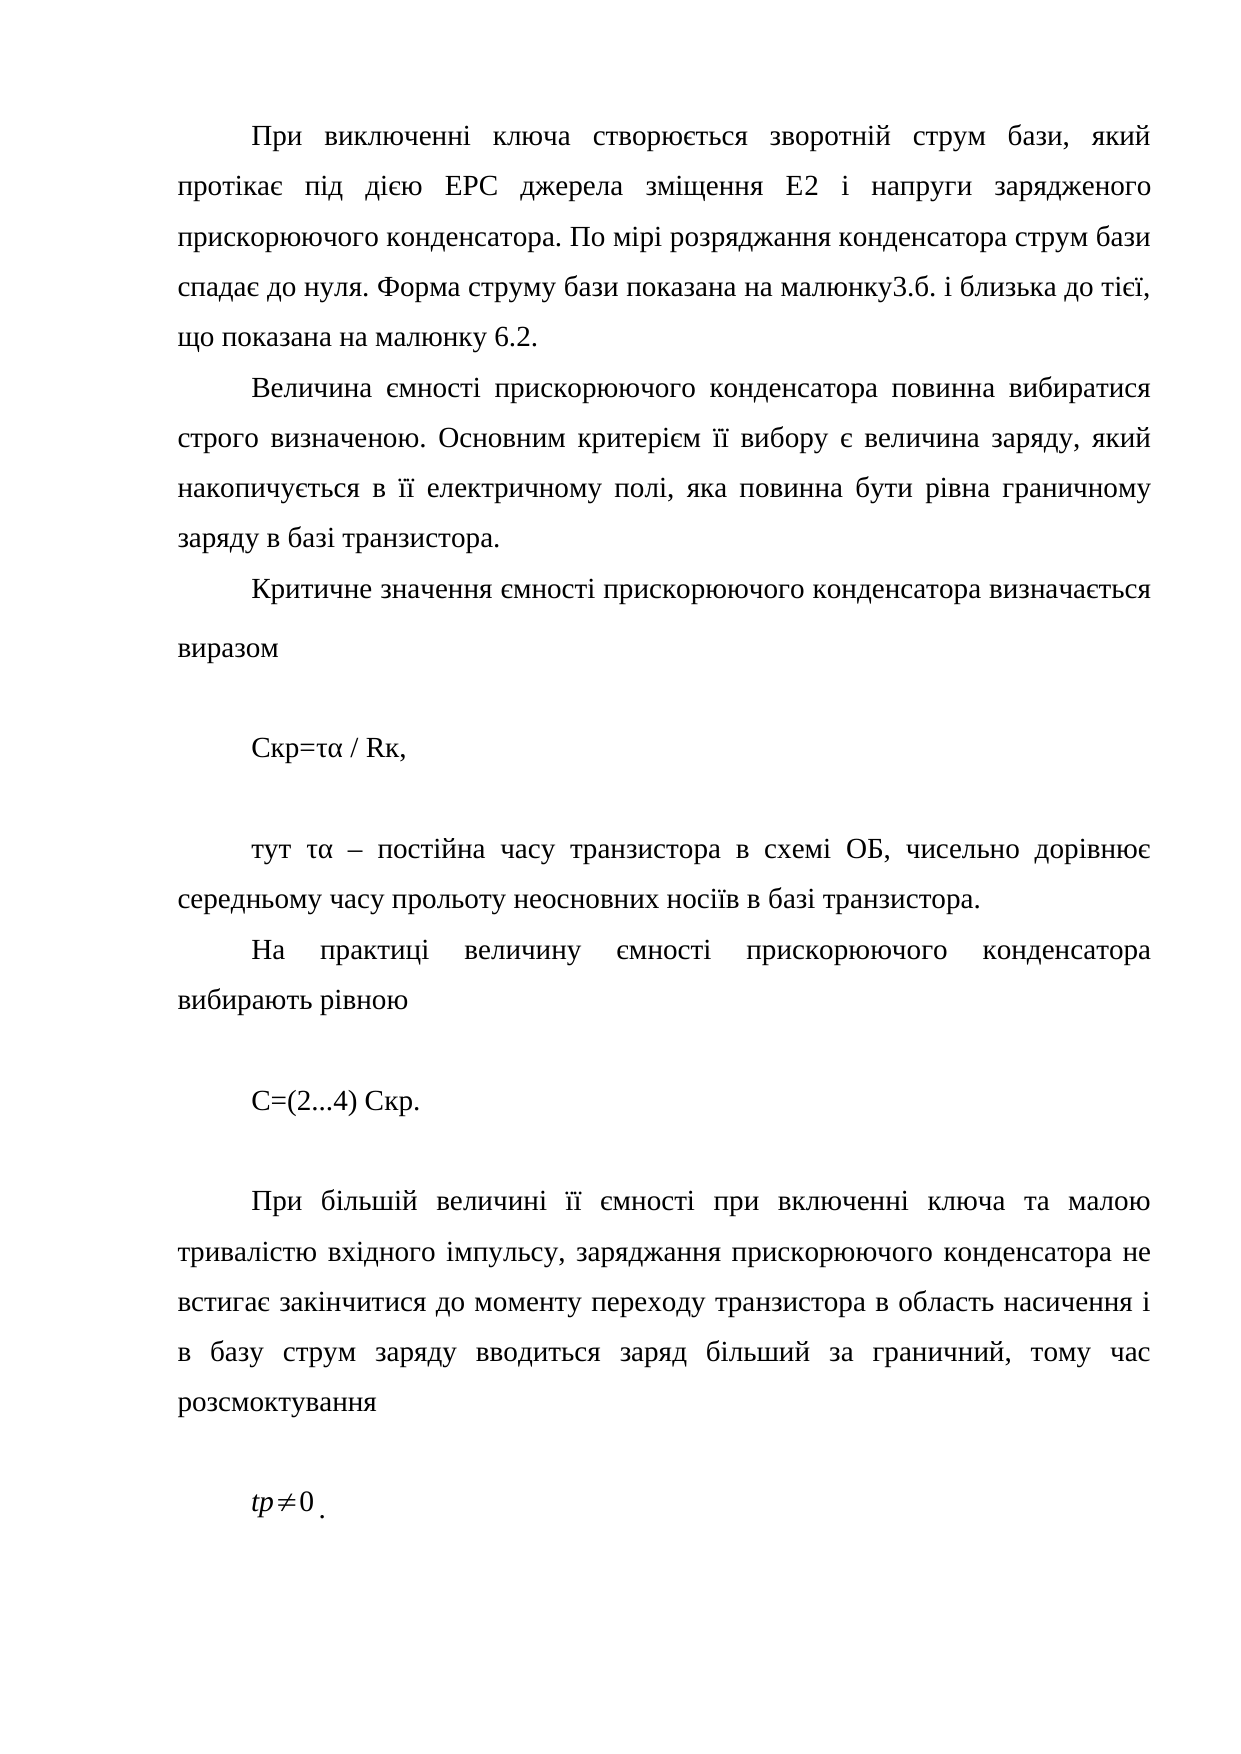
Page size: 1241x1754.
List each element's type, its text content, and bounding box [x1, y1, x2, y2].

text Критичне значення ємності прискорюючого конденсатора визначається виразом [177, 571, 1152, 663]
text На практиці величину ємності прискорюючого конденсатора вибирають рівною [177, 932, 1152, 1016]
text С=(2...4) Скр. [177, 1083, 1152, 1116]
text Скр=τα / Rк, [177, 731, 1152, 764]
text Величина ємності прискорюючого конденсатора повинна вибиратися строго визначеною. Основним критерієм її вибору є величина заряду, який накопичується в її електричному полі, яка повинна бути рівна граничному заряду в базі транзистора. [177, 370, 1152, 554]
text При більшій величині її ємності при включенні ключа та малою тривалістю вхідного імпульсу, заряджання прискорюючого конденсатора не встигає закінчитися до моменту переходу транзистора в область насичення і в базу струм заряду вводиться заряд більший за граничний, тому час розсмоктування [177, 1183, 1152, 1418]
text При виключенні ключа створюється зворотній струм бази, який протікає під дією ЕРС джерела зміщення Е2 і напруги зарядженого прискорюючого конденсатора. По мірі розряджання конденсатора струм бази спадає до нуля. Форма струму бази показана на малюнку3.б. і близька до тієї, що показана на малюнку 6.2. [177, 118, 1152, 353]
text тут τα – постійна часу транзистора в схемі ОБ, чисельно дорівнює середньому часу прольоту неосновних носіїв в базі транзистора. [177, 831, 1152, 915]
text . [177, 1485, 1152, 1524]
